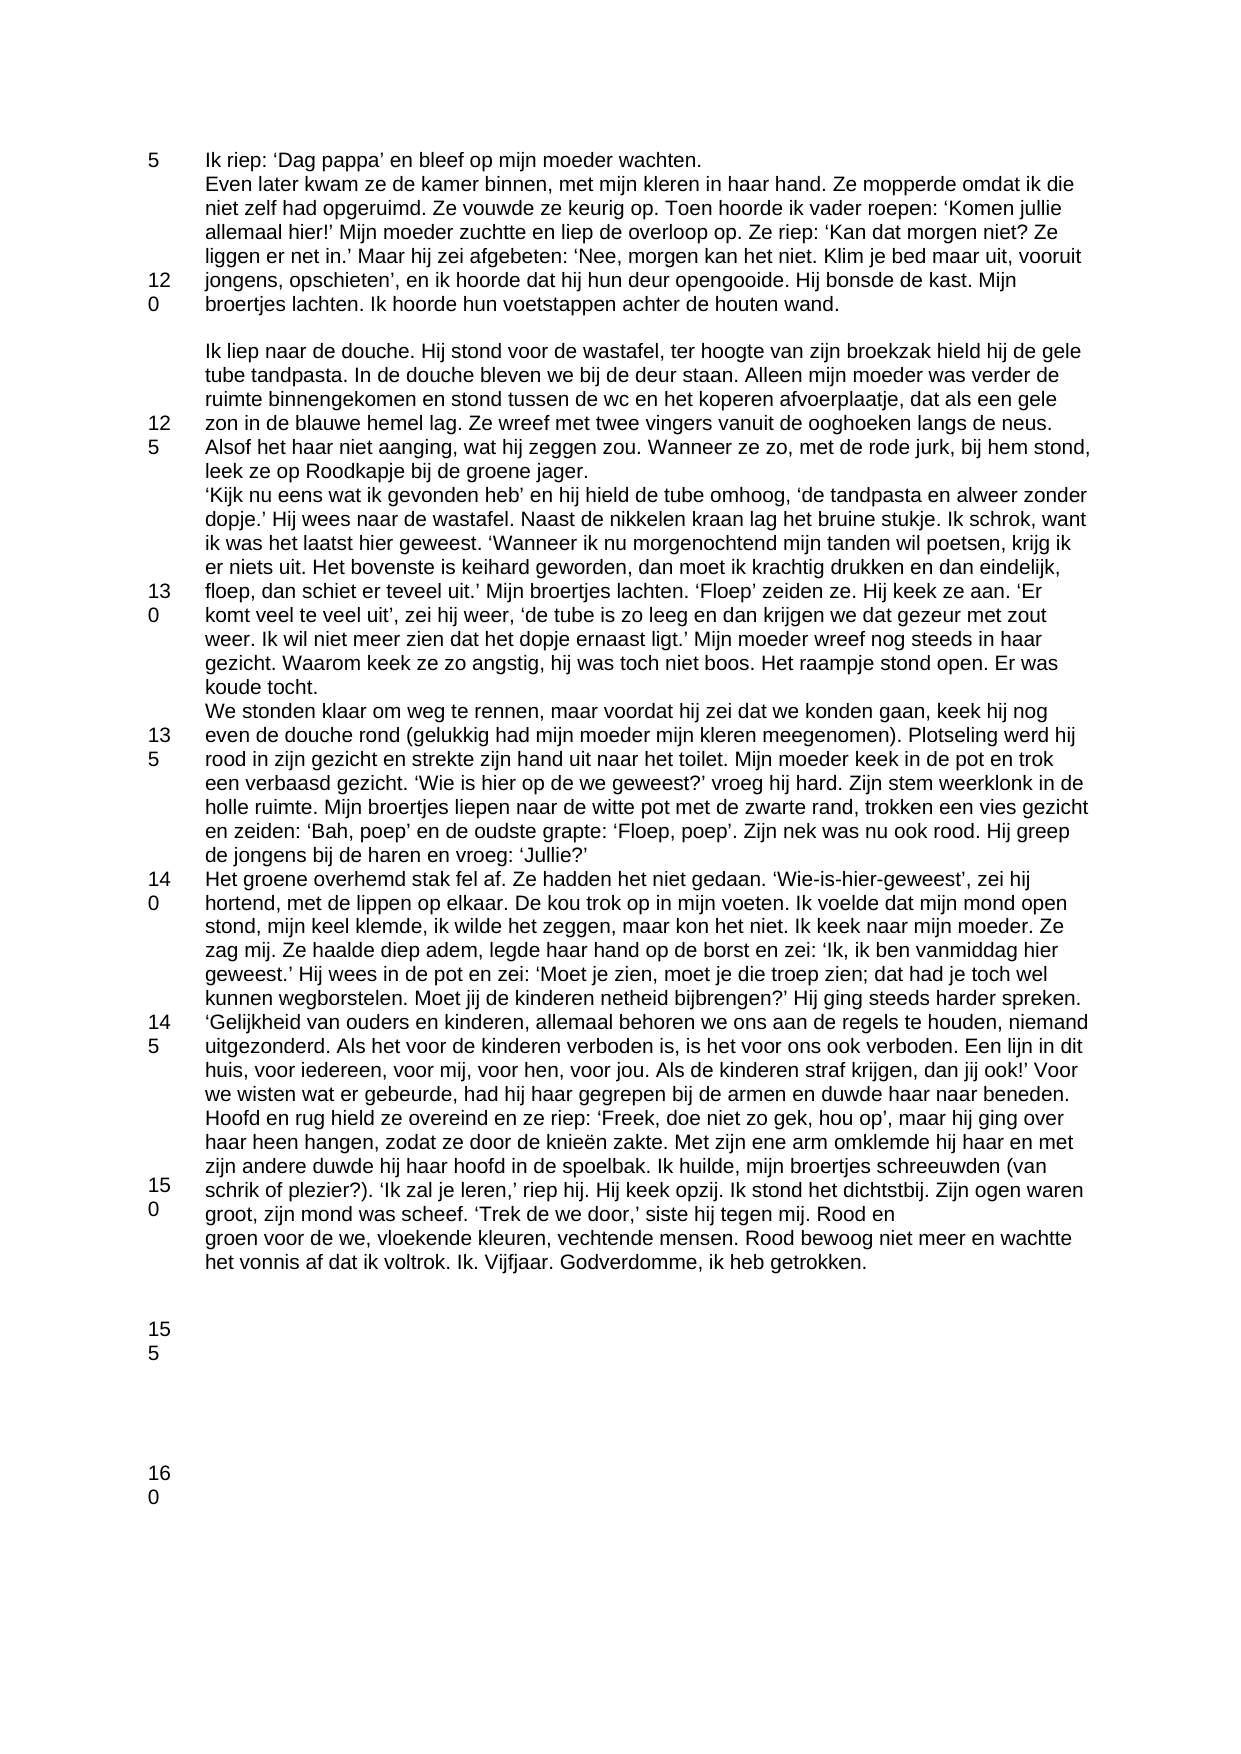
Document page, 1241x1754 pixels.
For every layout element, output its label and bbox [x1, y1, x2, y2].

table_header [194, 148, 1104, 1556]
table_header [136, 148, 193, 1556]
